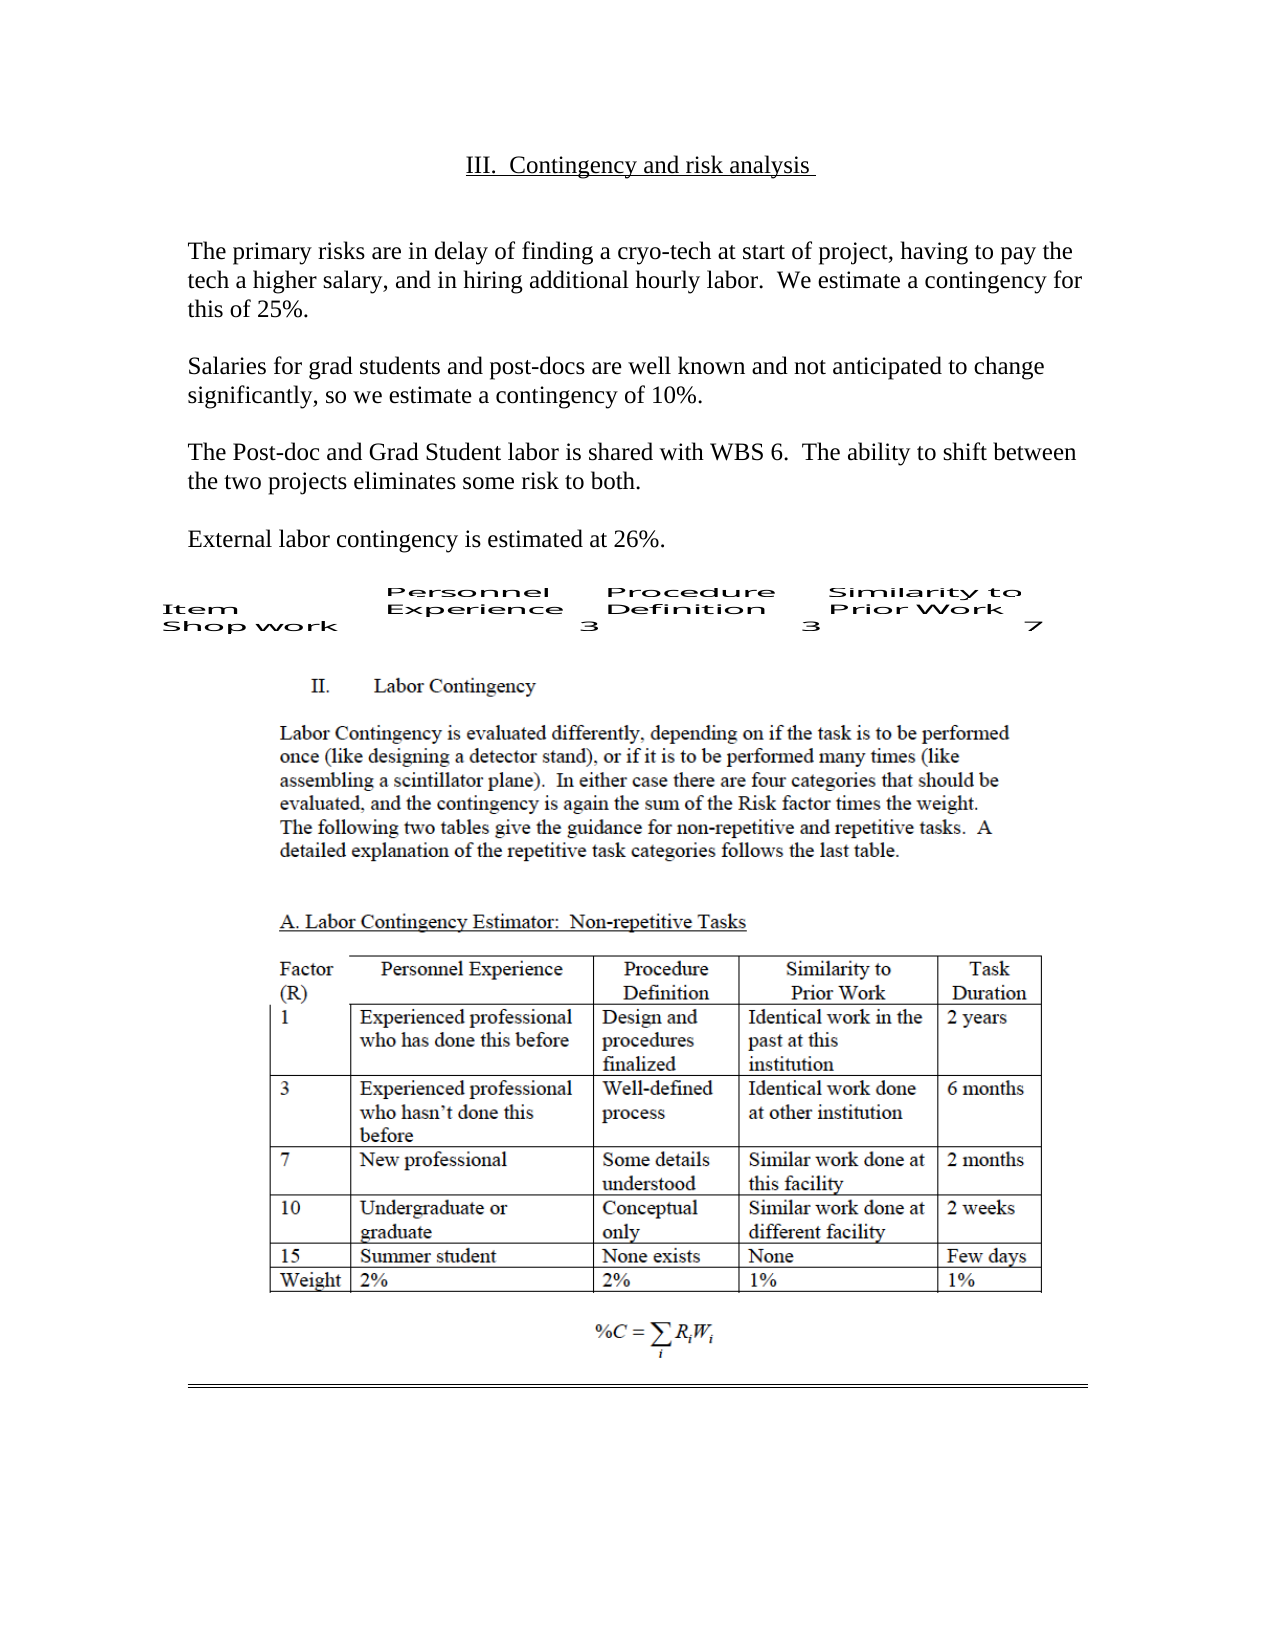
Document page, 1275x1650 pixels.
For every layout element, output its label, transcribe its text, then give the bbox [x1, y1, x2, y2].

text III. Contingency and risk analysis [187, 150, 1087, 179]
text External labor contingency is estimated at 26%. [187, 524, 1087, 552]
picture [187, 638, 1088, 1360]
text The primary risks are in delay of finding a cryo-tech at start of project, having to pay the tech a higher salary, and in hiring additional hourly labor. We estimate a contingency for this of 25%. [187, 236, 1087, 322]
text Salaries for grad students and post-docs are well known and not anticipated to change significantly, so we estimate a contingency of 10%. [187, 351, 1087, 409]
text The Post-doc and Grad Student labor is shared with WBS 6. The ability to shift between the two projects eliminates some risk to both. [187, 437, 1087, 495]
